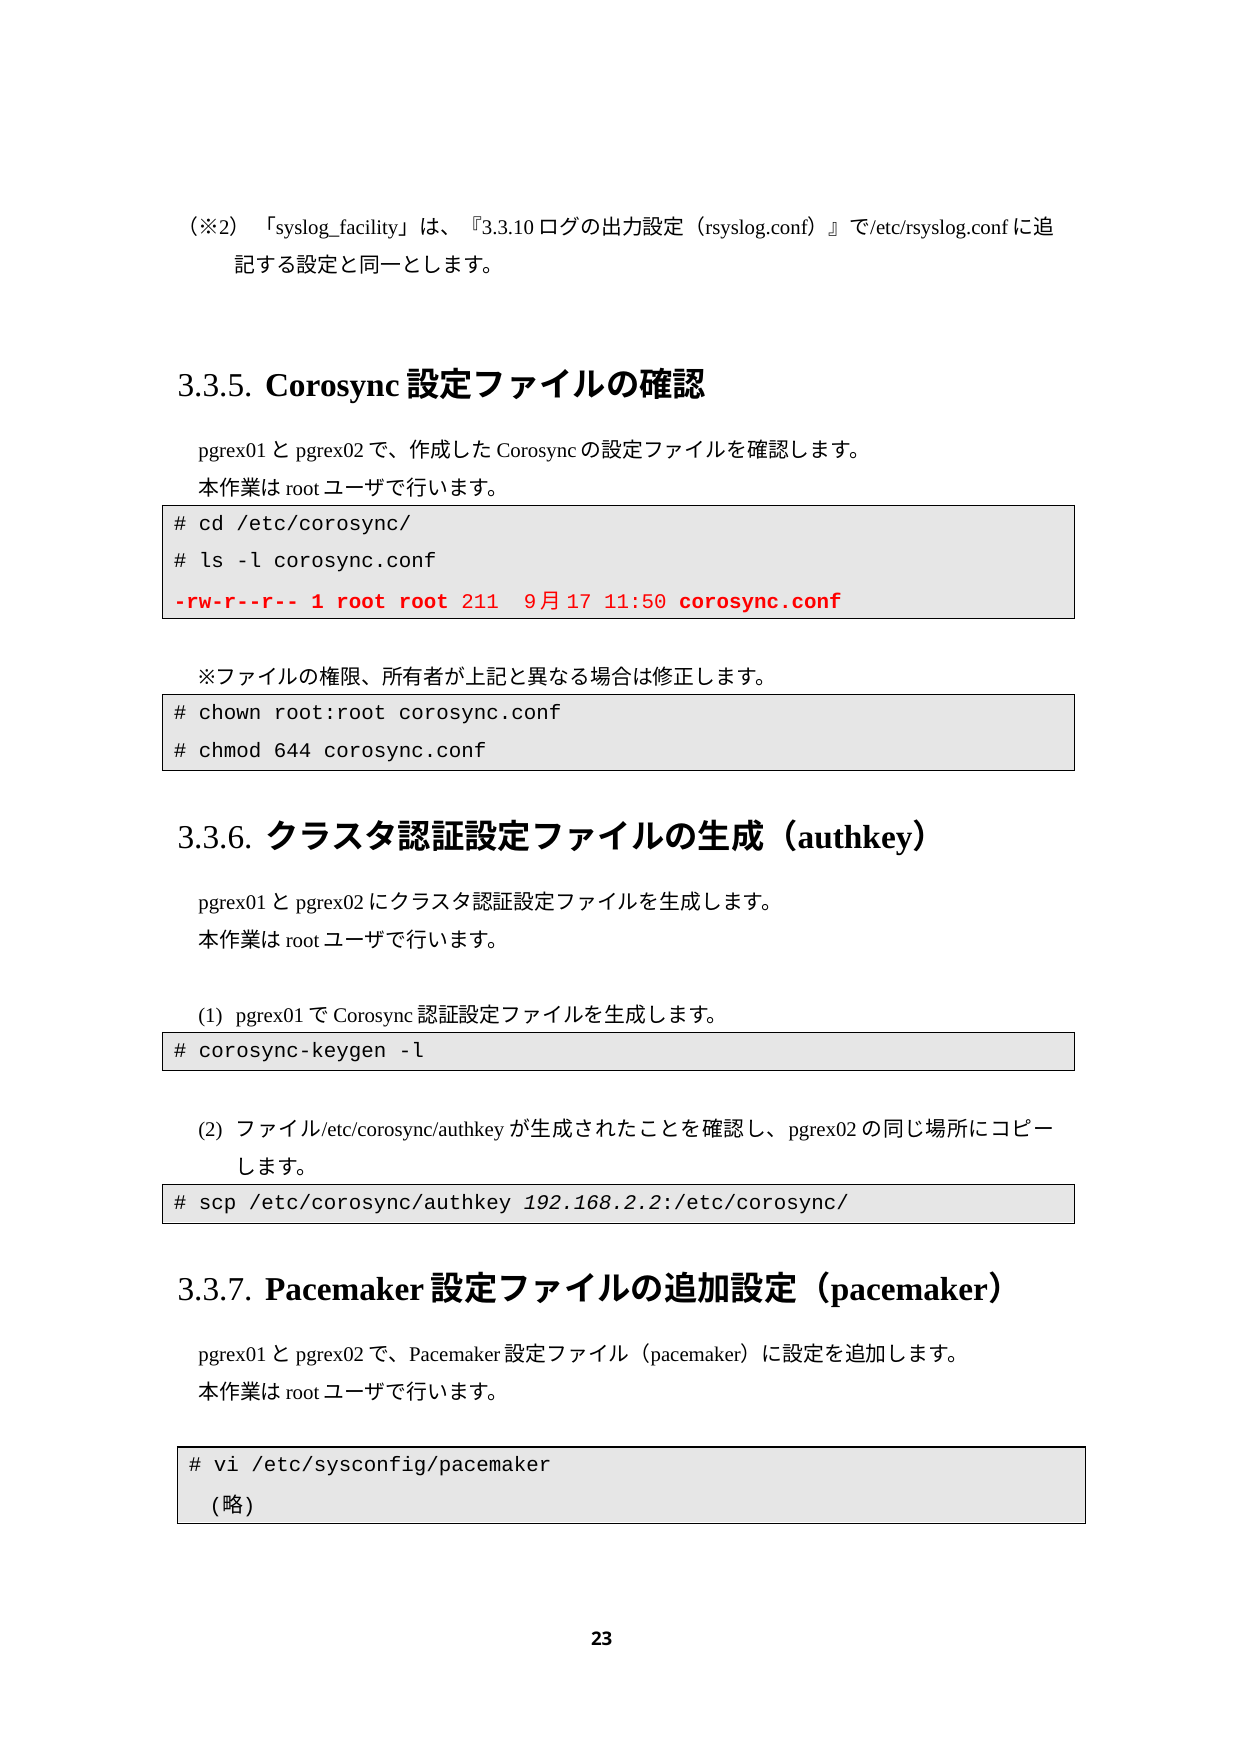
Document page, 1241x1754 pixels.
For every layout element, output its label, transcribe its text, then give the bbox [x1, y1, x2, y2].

text pgrex01とpgrex02で、Pacemaker設定ファイル（pacemaker）に設定を追加します。 [177, 1334, 1054, 1371]
text 本作業はrootユーザで行います。 [177, 919, 1054, 957]
text pgrex01とpgrex02で、作成したCorosyncの設定ファイルを確認します。 [177, 430, 1054, 467]
text 本作業はrootユーザで行います。 [177, 1371, 1054, 1409]
list pgrex01でCorosync認証設定ファイルを生成します。 [198, 994, 1054, 1032]
text （※2） 「syslog_facility」は、『3.3.10 ログの出力設定（rsyslog.conf）』で/etc/rsyslog.confに追記する設定と同一とします。 [177, 207, 1054, 282]
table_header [178, 1448, 1085, 1522]
table_header # chown root:root corosync.conf # chmod 644 corosync.conf [163, 695, 1074, 770]
table_header # scp /etc/corosync/authkey 192.168.2.2:/etc/corosync/ [163, 1185, 1074, 1222]
subtitle Corosync設定ファイルの確認 [177, 344, 1063, 419]
text ※ファイルの権限、所有者が上記と異なる場合は修正します。 [177, 657, 1054, 694]
text pgrex01とpgrex02にクラスタ認証設定ファイルを生成します。 [177, 882, 1054, 919]
table_header # cd /etc/corosync/ # ls -l corosync.conf -rw-r--r-- 1 root root 211 9月 17 11:50 corosync.conf [163, 506, 1074, 618]
subtitle Pacemaker設定ファイルの追加設定（pacemaker） [177, 1248, 1063, 1323]
subtitle クラスタ認証設定ファイルの生成（authkey） [177, 796, 1063, 871]
text 本作業はrootユーザで行います。 [177, 467, 1054, 505]
table_header # corosync-keygen -l [163, 1033, 1074, 1070]
list ファイル/etc/corosync/authkeyが生成されたことを確認し、pgrex02の同じ場所にコピーします。 [198, 1109, 1054, 1184]
